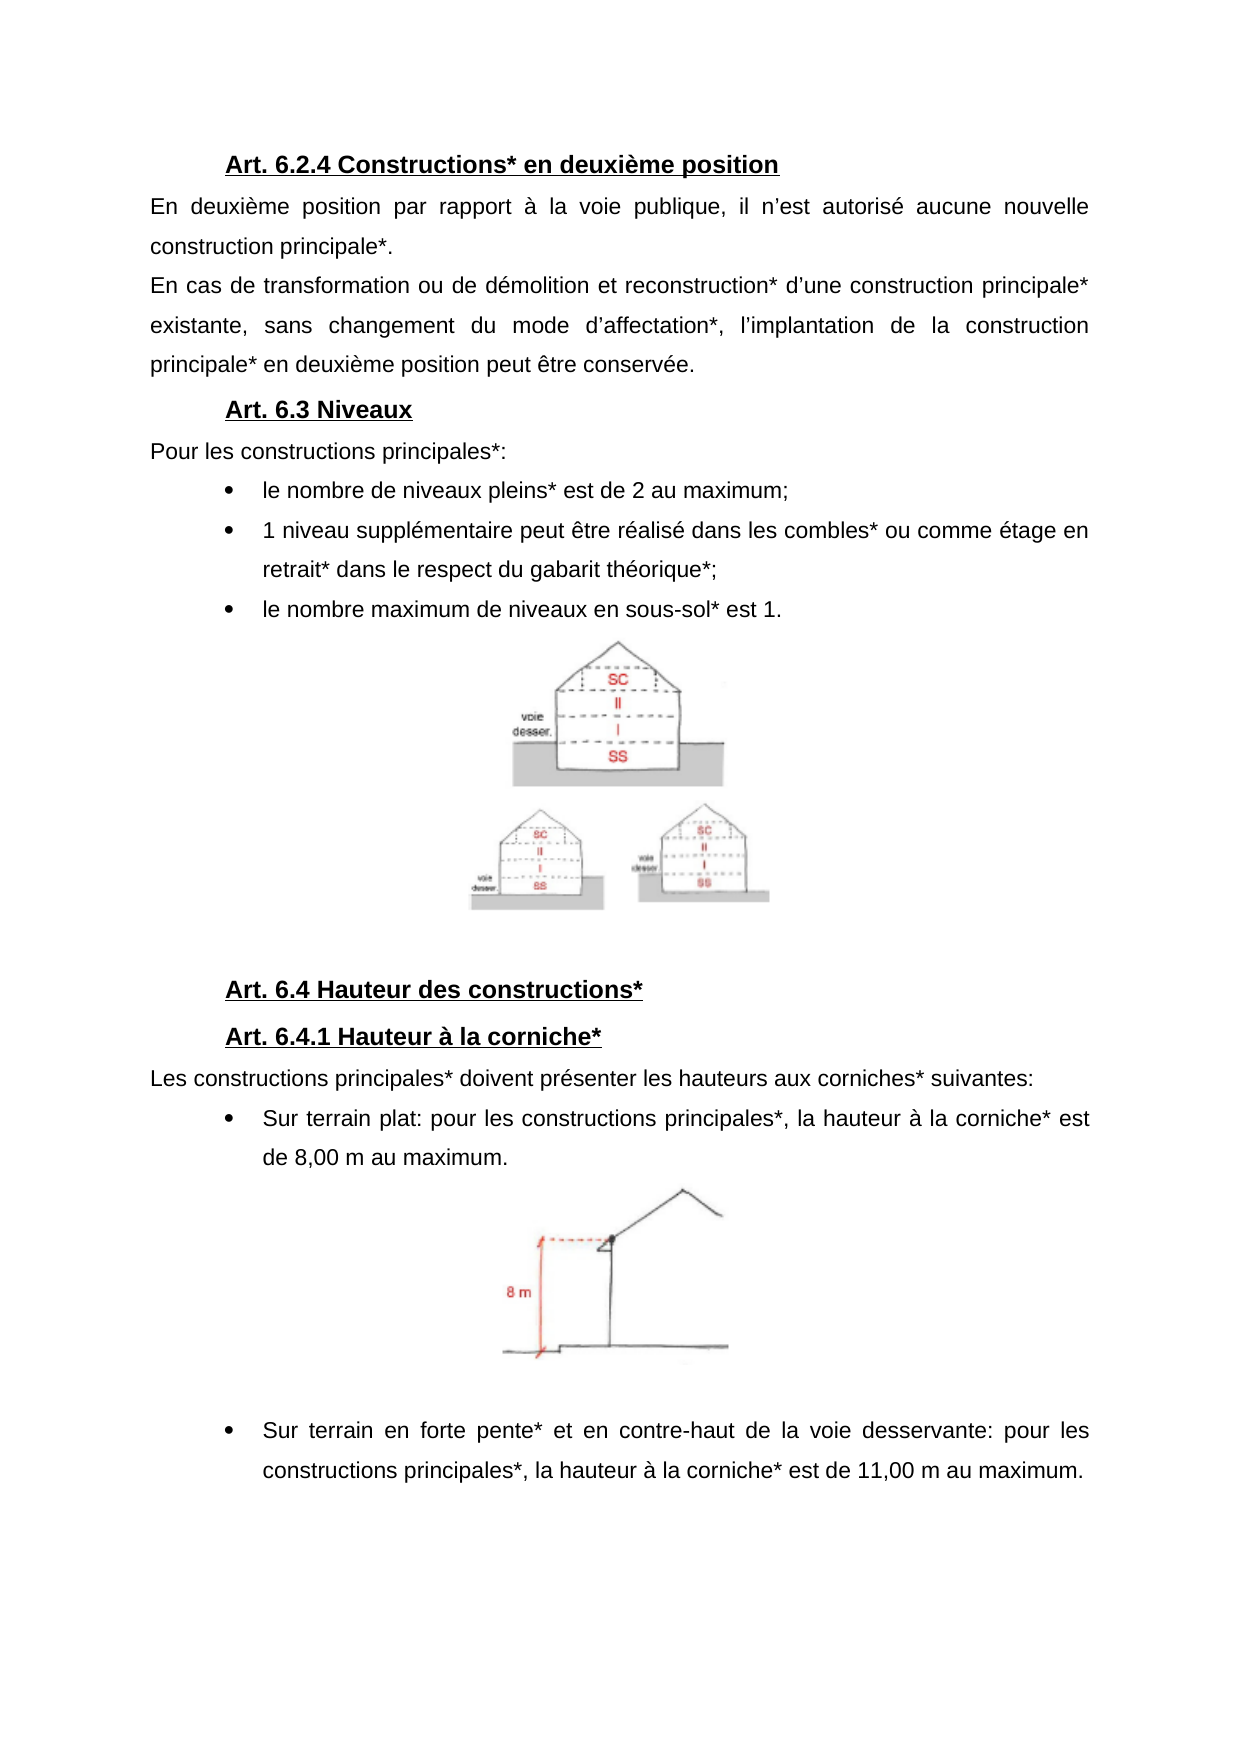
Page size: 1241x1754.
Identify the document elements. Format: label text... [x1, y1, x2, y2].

list Sur terrain plat: pour les constructions principales*, la hauteur à la corniche* est de 8,00 m au maximum. [225, 1105, 1090, 1171]
text Pour les constructions principales*: [150, 438, 1090, 464]
list le nombre de niveaux pleins* est de 2 au maximum; [225, 477, 1090, 504]
text En cas de transformation ou de démolition et reconstruction* d’une construction principale* existante, sans changement du mode d’affectation*, l’implantation de la construction principale* en deuxième position peut être conservée. [150, 272, 1090, 377]
subtitle Art. 6.2.4 Constructions* en deuxième position [225, 150, 1090, 179]
picture [495, 1183, 745, 1365]
subtitle Art. 6.4 Hauteur des constructions* [225, 975, 1090, 1003]
list le nombre maximum de niveaux en sous-sol* est 1. [225, 596, 1090, 622]
subtitle Art. 6.4.1 Hauteur à la corniche* [225, 1022, 1090, 1051]
text Les constructions principales* doivent présenter les hauteurs aux corniches* suivantes: [150, 1065, 1090, 1092]
list 1 niveau supplémentaire peut être réalisé dans les combles* ou comme étage en retrait* dans le respect du gabarit théorique*; [225, 517, 1090, 583]
list Sur terrain en forte pente* et en contre-haut de la voie desservante: pour les constructions principales*, la hauteur à la corniche* est de 11,00 m au maximum. [225, 1417, 1090, 1483]
picture [464, 635, 776, 918]
subtitle Art. 6.3 Niveaux [225, 395, 1090, 423]
text En deuxième position par rapport à la voie publique, il n’est autorisé aucune nouvelle construction principale*. [150, 193, 1090, 259]
